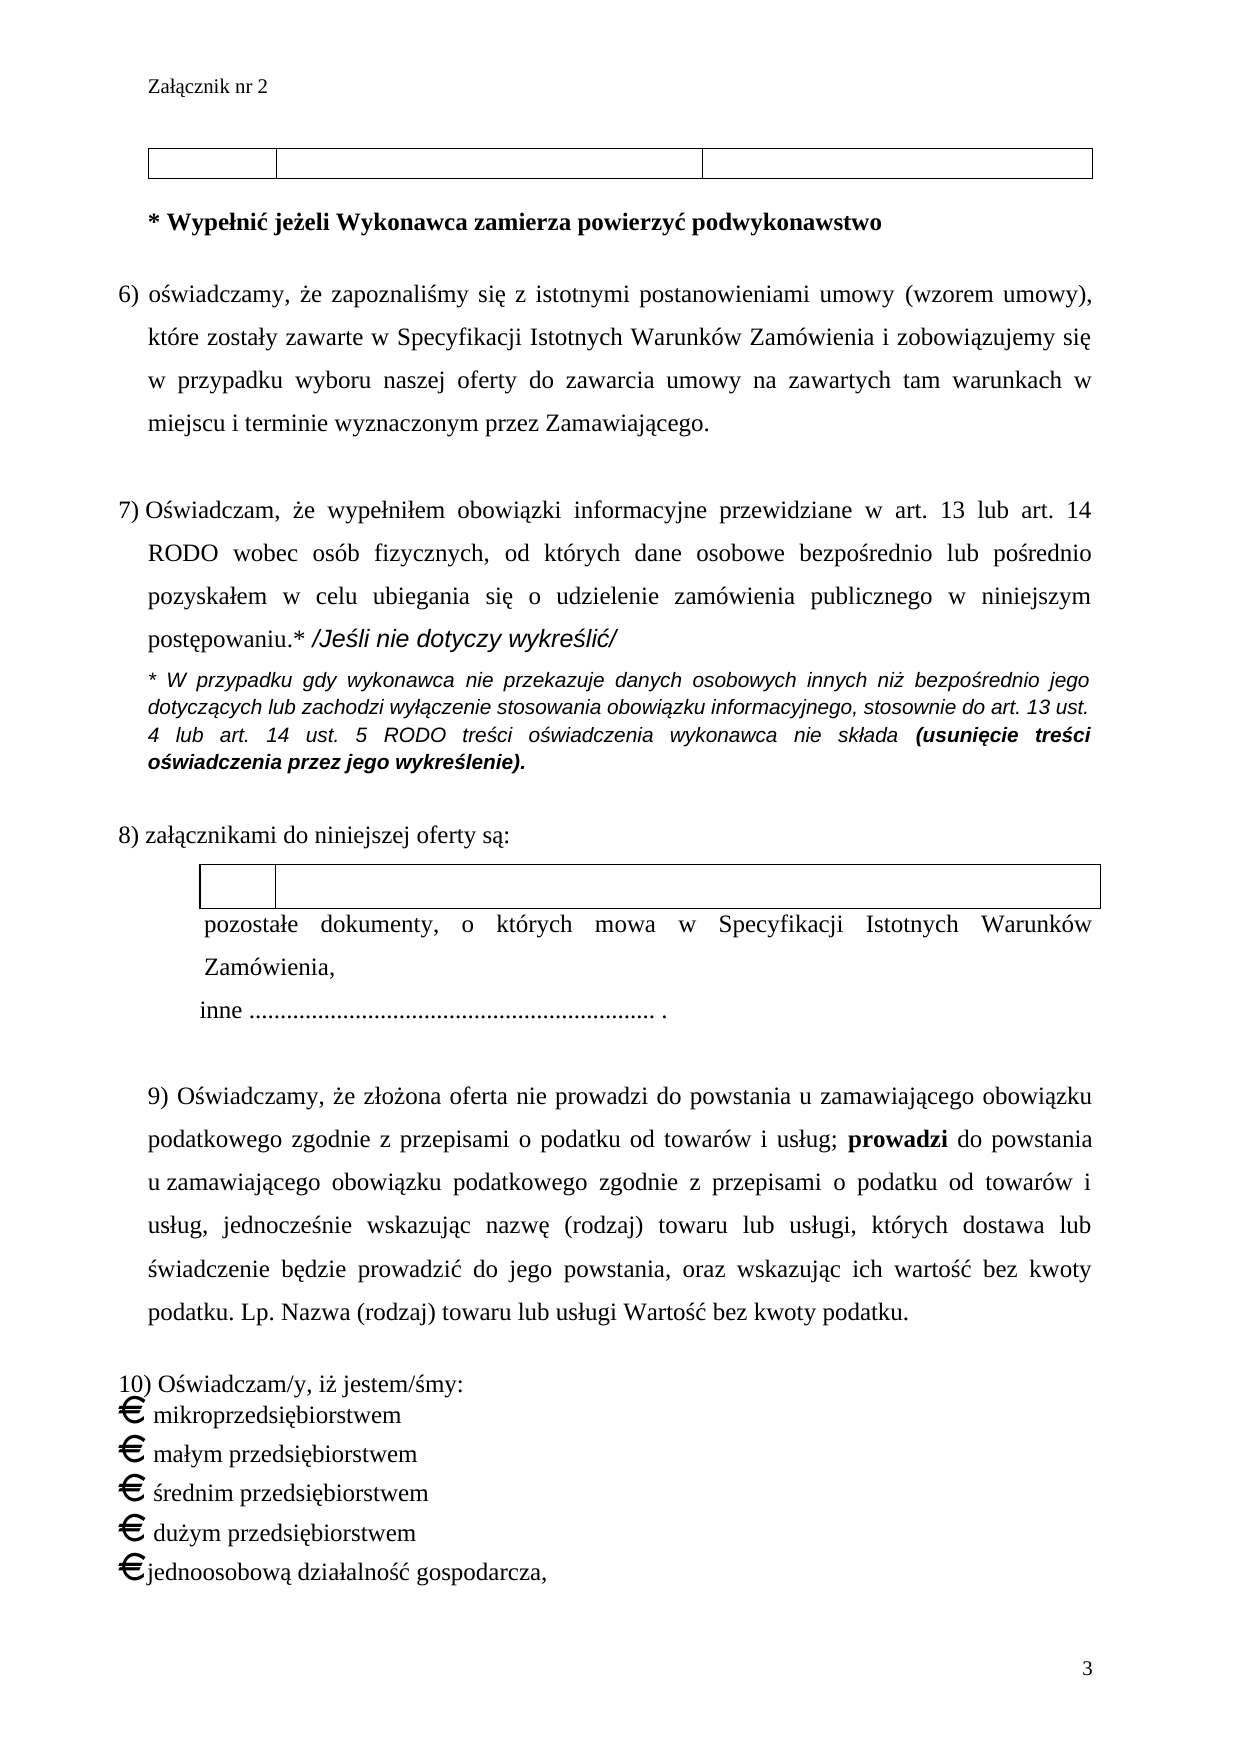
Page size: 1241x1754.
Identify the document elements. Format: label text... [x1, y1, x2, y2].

text średnim przedsiębiorstwem [118, 1476, 1092, 1510]
table_cell [149, 149, 276, 177]
text 7) Oświadczam, że wypełniłem obowiązki informacyjne przewidziane w art. 13 lub art. 14 RODO wobec osób fizycznych, od których dane osobowe bezpośrednio lub pośrednio pozyskałem w celu ubiegania się o udzielenie zamówienia publicznego w niniejszym postępowaniu.* /Jeśli nie dotyczy wykreślić/ [118, 495, 1092, 653]
text * Wypełnić jeżeli Wykonawca zamierza powierzyć podwykonawstwo [148, 207, 1092, 236]
text inne ................................................................. . [148, 995, 1092, 1024]
text mikroprzedsiębiorstwem [118, 1397, 1092, 1432]
text jednoosobową działalność gospodarcza, [118, 1554, 1092, 1588]
text 8) załącznikami do niniejszej oferty są: [118, 821, 1092, 849]
text małym przedsiębiorstwem [118, 1437, 1092, 1471]
text dużym przedsiębiorstwem [118, 1515, 1092, 1549]
text 6) oświadczamy, że zapoznaliśmy się z istotnymi postanowieniami umowy (wzorem umowy), które zostały zawarte w Specyfikacji Istotnych Warunków Zamówienia i zobowiązujemy się w przypadku wyboru naszej oferty do zawarcia umowy na zawartych tam warunkach w miejscu i terminie wyznaczonym przez Zamawiającego. [118, 279, 1092, 437]
table_header [201, 865, 275, 908]
text * W przypadku gdy wykonawca nie przekazuje danych osobowych innych niż bezpośrednio jego dotyczących lub zachodzi wyłączenie stosowania obowiązku informacyjnego, stosownie do art. 13 ust. 4 lub art. 14 ust. 5 RODO treści oświadczenia wykonawca nie składa (usunięcie treści oświadczenia przez jego wykreślenie). [148, 667, 1092, 774]
text pozostałe dokumenty, o których mowa w Specyfikacji Istotnych Warunków Zamówienia, [204, 909, 1092, 981]
text 9) Oświadczamy, że złożona oferta nie prowadzi do powstania u zamawiającego obowiązku podatkowego zgodnie z przepisami o podatku od towarów i usług; prowadzi do powstania u zamawiającego obowiązku podatkowego zgodnie z przepisami o podatku od towarów i usług, jednocześnie wskazując nazwę (rodzaj) towaru lub usługi, których dostawa lub świadczenie będzie prowadzić do jego powstania, oraz wskazując ich wartość bez kwoty podatku. Lp. Nazwa (rodzaj) towaru lub usługi Wartość bez kwoty podatku. [148, 1081, 1092, 1326]
table_header [276, 865, 1100, 908]
text 10) Oświadczam/y, iż jestem/śmy: [118, 1369, 1092, 1397]
table_cell [277, 149, 702, 177]
table_cell [703, 149, 1092, 177]
